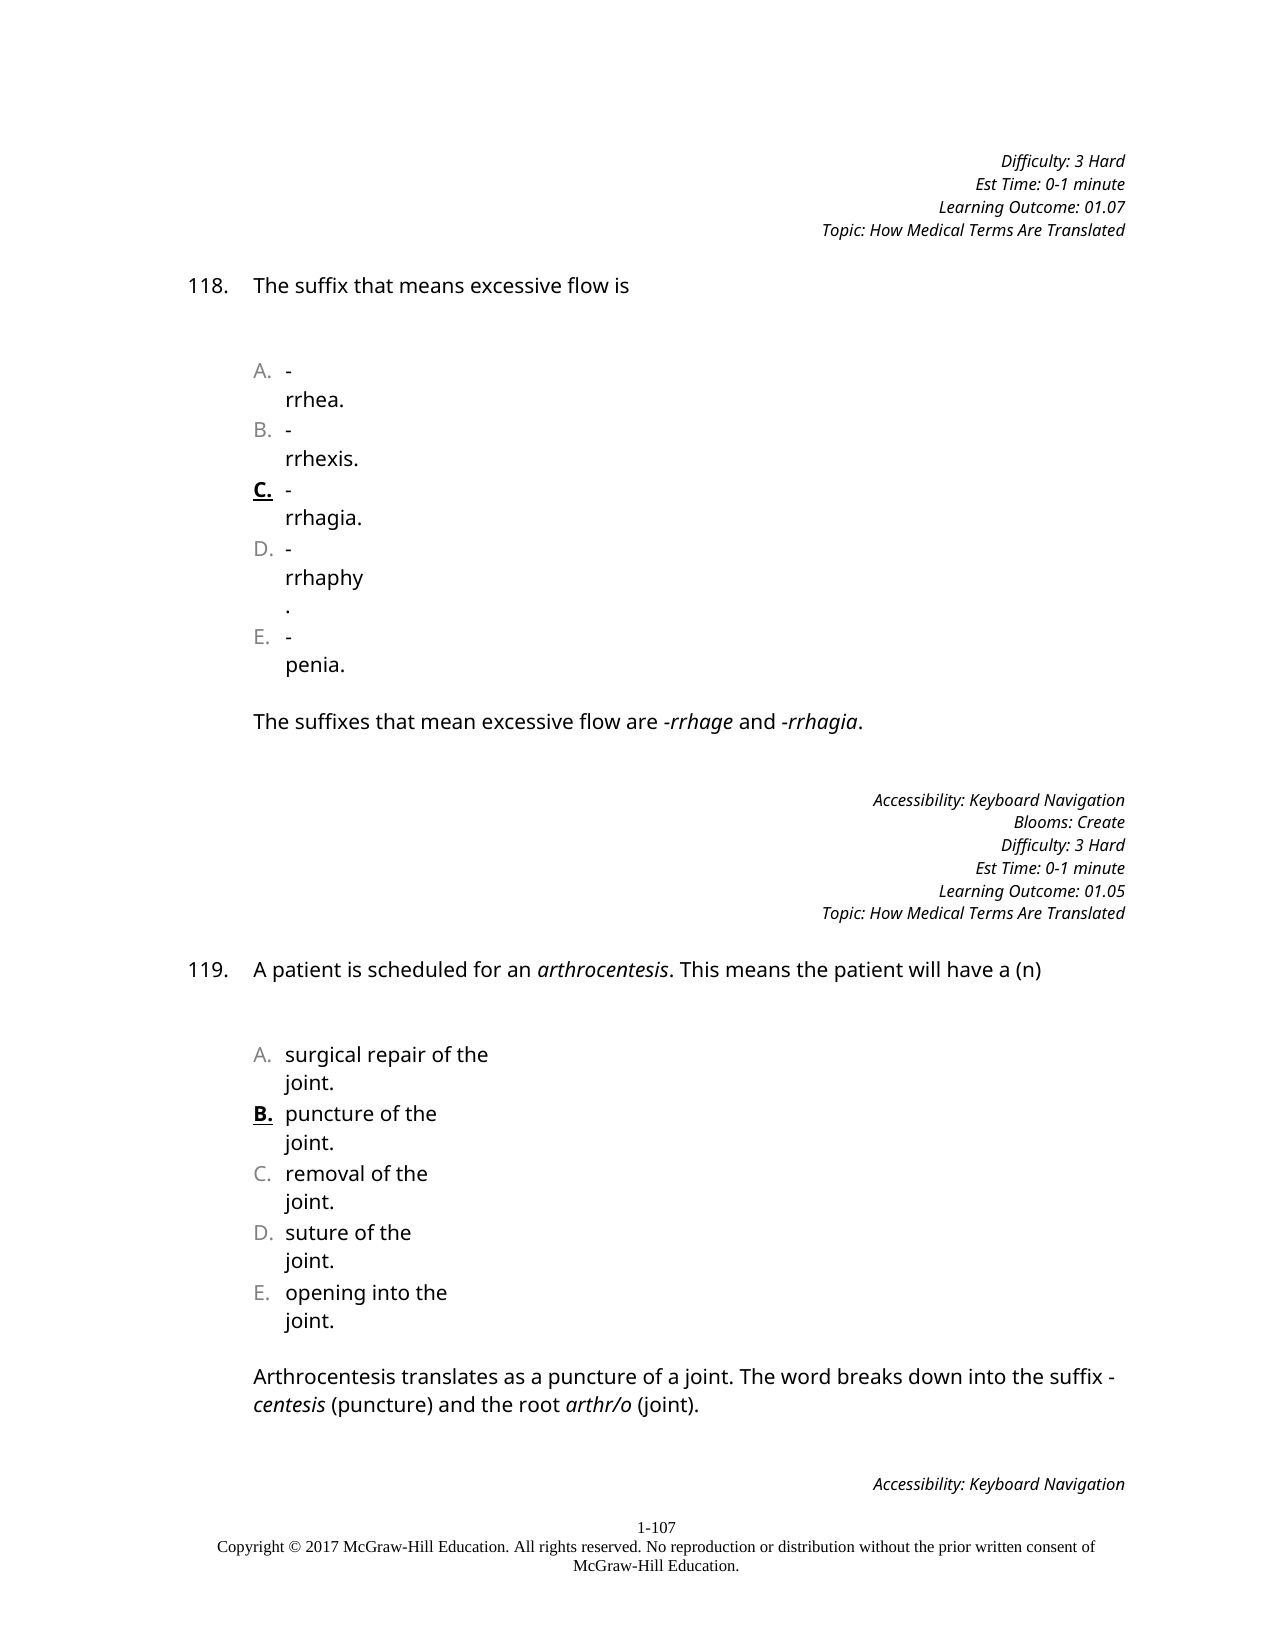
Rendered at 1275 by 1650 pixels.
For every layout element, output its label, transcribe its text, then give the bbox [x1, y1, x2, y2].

table_header Accessibility: Keyboard Navigation Blooms: Create Difficulty: 3 Hard Est Time: 0-1 minute Learning Outcome: 01.05 Topic: How Medical Terms Are Translated [188, 789, 1125, 953]
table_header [188, 150, 1125, 269]
table_header A patient is scheduled for an arthrocentesis. This means the patient will have a (n) Arthrocentesis translates as a puncture of a joint. The word breaks down into the suffix -centesis (puncture) and the root arthr/o (joint). [253, 955, 1125, 1447]
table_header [188, 1472, 1125, 1495]
table_header 118. [188, 271, 253, 763]
table_header 119. [188, 955, 253, 1447]
table_header The suffix that means excessive flow is The suffixes that mean excessive flow are -rrhage and -rrhagia. [253, 271, 1125, 763]
